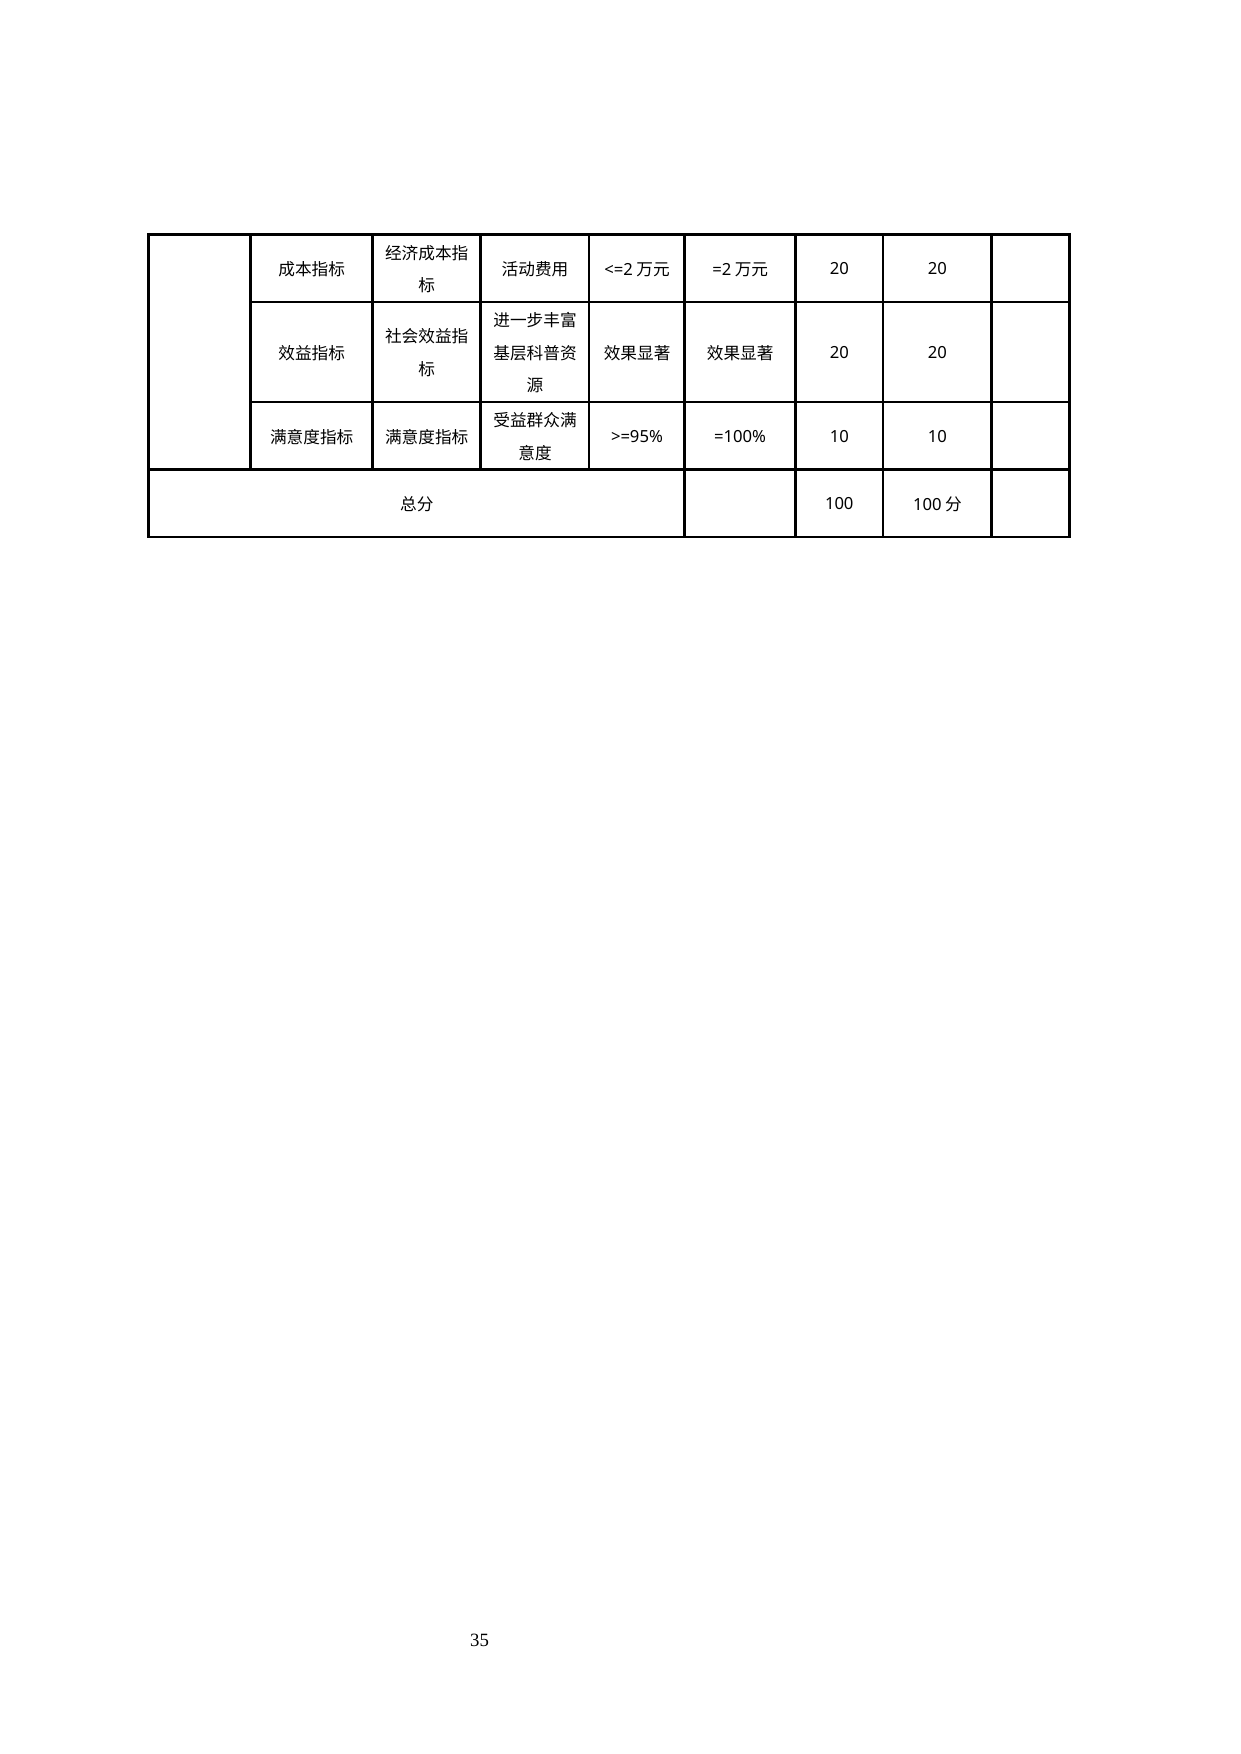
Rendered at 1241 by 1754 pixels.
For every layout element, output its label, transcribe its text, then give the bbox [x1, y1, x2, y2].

table_cell <=2万元 [590, 236, 683, 301]
table_cell 20 [884, 236, 990, 301]
table_cell 效果显著 [590, 303, 683, 401]
table_cell [993, 403, 1068, 468]
table_cell 受益群众满意度 [482, 403, 588, 468]
table_cell 100分 [884, 471, 990, 536]
table_cell >=95% [590, 403, 683, 468]
table_cell [993, 303, 1068, 401]
table_cell 进一步丰富基层科普资源 [482, 303, 588, 401]
table_cell 满意度指标 [252, 403, 371, 468]
table_cell =2万元 [686, 236, 794, 301]
table_cell 效果显著 [686, 303, 794, 401]
table_cell 活动费用 [482, 236, 588, 301]
table_cell [993, 236, 1068, 301]
table_cell 20 [797, 303, 882, 401]
table_cell 经济成本指标 [374, 236, 479, 301]
table_cell [686, 471, 794, 536]
table_cell 100 [797, 471, 882, 536]
table_cell 效益指标 [252, 303, 371, 401]
table_cell 成本指标 [252, 236, 371, 301]
table_cell 总分 [150, 471, 683, 536]
table_cell [993, 471, 1068, 536]
table_cell 社会效益指标 [374, 303, 479, 401]
table_cell 10 [884, 403, 990, 468]
table_cell 10 [797, 403, 882, 468]
table_cell 满意度指标 [374, 403, 479, 468]
table_cell 20 [884, 303, 990, 401]
table_cell =100% [686, 403, 794, 468]
table_cell 20 [797, 236, 882, 301]
